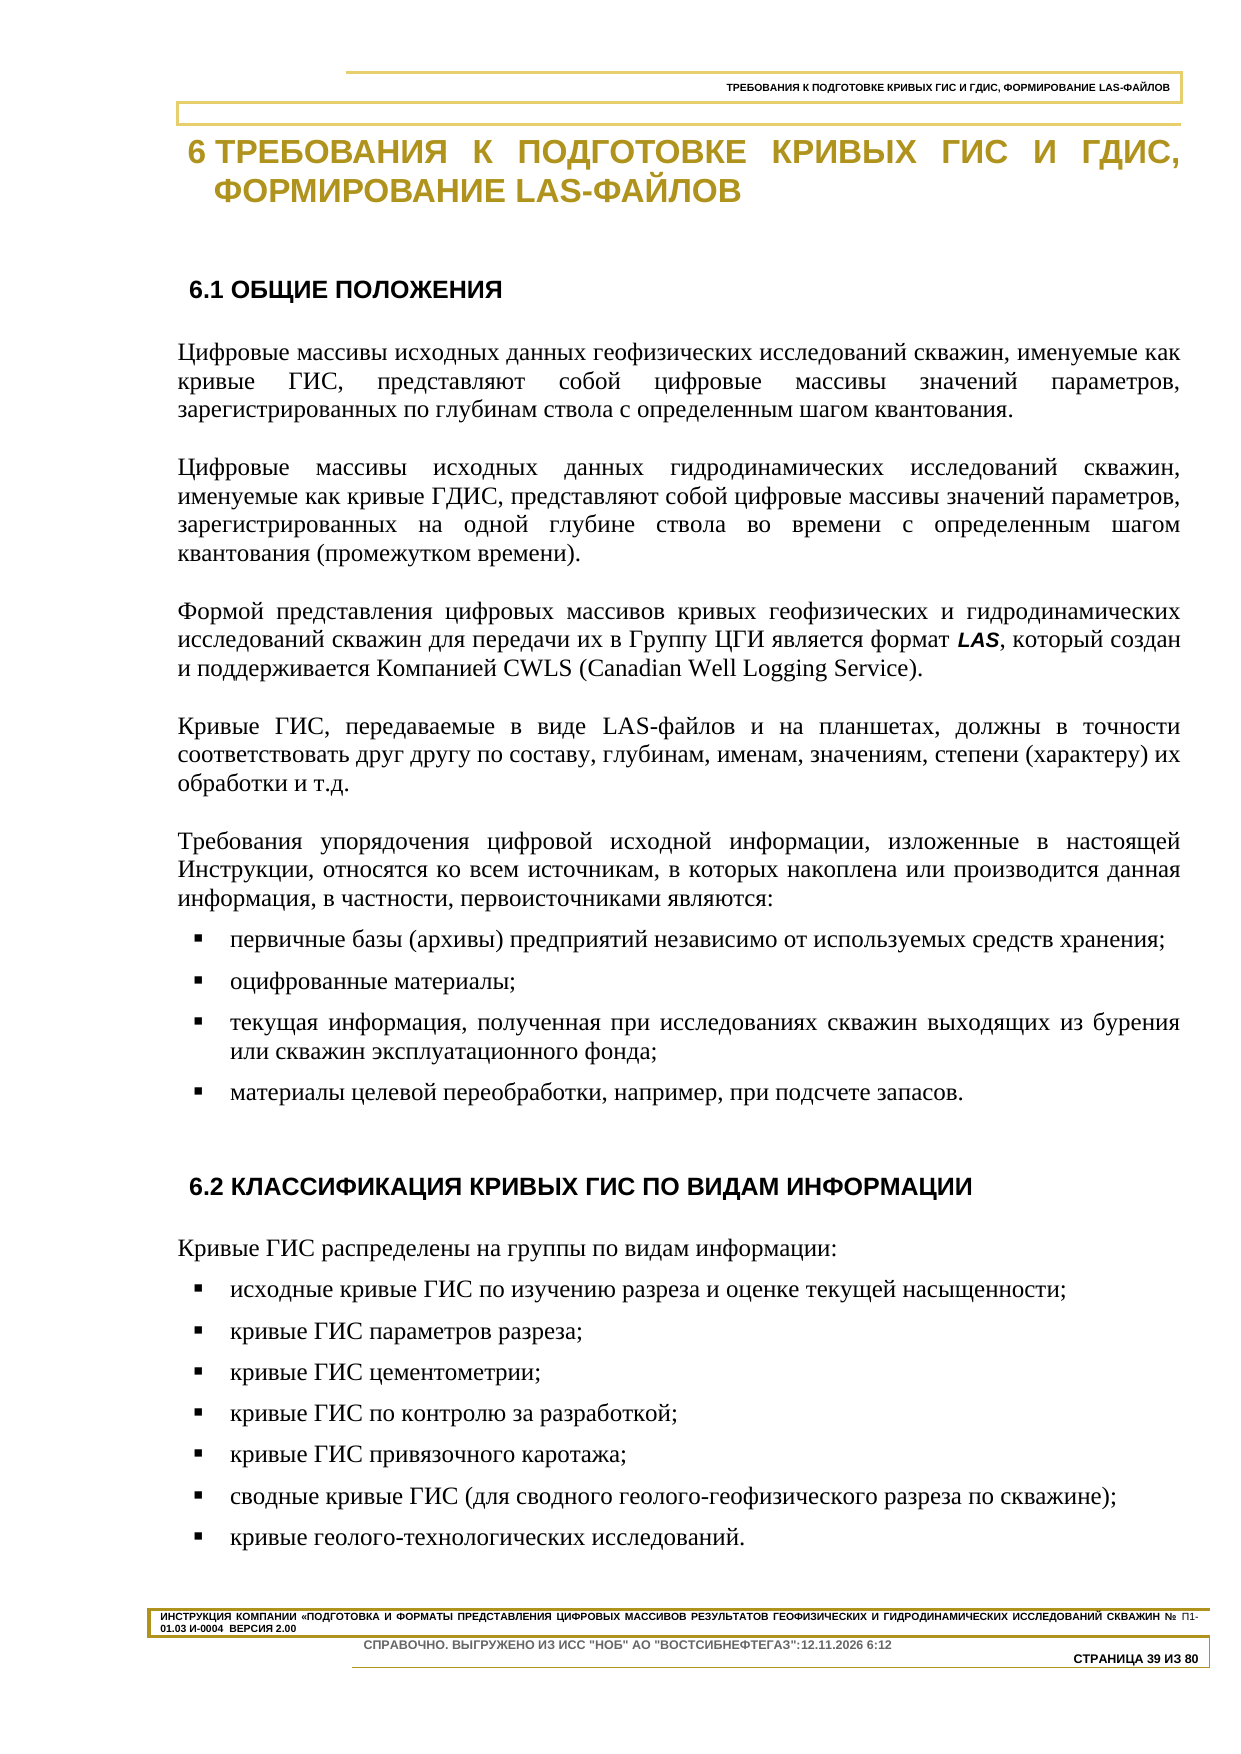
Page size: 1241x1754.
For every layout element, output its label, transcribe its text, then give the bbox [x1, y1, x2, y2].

list кривые ГИС по контролю за разработкой; [192, 1398, 1181, 1427]
list текущая информация, полученная при исследованиях скважин выходящих из бурения или скважин эксплуатационного фонда; [192, 1007, 1181, 1064]
text Цифровые массивы исходных данных геофизических исследований скважин, именуемые как кривые ГИС, представляют собой цифровые массивы значений параметров, зарегистрированных по глубинам ствола с определенным шагом квантования. [177, 337, 1181, 423]
text Формой представления цифровых массивов кривых геофизических и гидродинамических исследований скважин для передачи их в Группу ЦГИ является формат LAS, который создан и поддерживается Компанией CWLS (Canadian Well Logging Service). [177, 596, 1181, 682]
subtitle КЛАССИФИКАЦИЯ КРИВЫХ ГИС ПО ВИДАМ ИНФОРМАЦИИ [189, 1172, 1181, 1200]
list оцифрованные материалы; [192, 966, 1181, 994]
text Кривые ГИС распределены на группы по видам информации: [177, 1233, 1181, 1262]
subtitle ТРЕБОВАния к ПОДГОТОВКЕ КРИВЫХ ГИС И ГДИС, формированиЕ las-файлов [187, 133, 1181, 209]
text Цифровые массивы исходных данных гидродинамических исследований скважин, именуемые как кривые ГДИС, представляют собой цифровые массивы значений параметров, зарегистрированных на одной глубине ствола во времени с определенным шагом квантования (промежутком времени). [177, 452, 1181, 567]
list кривые ГИС цементометрии; [192, 1357, 1181, 1386]
list исходные кривые ГИС по изучению разреза и оценке текущей насыщенности; [192, 1274, 1181, 1303]
list кривые ГИС параметров разреза; [192, 1316, 1181, 1344]
text Требования упорядочения цифровой исходной информации, изложенные в настоящей Инструкции, относятся ко всем источникам, в которых накоплена или производится данная информация, в частности, первоисточниками являются: [177, 826, 1181, 912]
list первичные базы (архивы) предприятий независимо от используемых средств хранения; [192, 924, 1181, 953]
subtitle ОБЩИЕ ПОЛОЖЕНИЯ [189, 275, 1181, 304]
list материалы целевой переобработки, например, при подсчете запасов. [192, 1077, 1181, 1106]
list сводные кривые ГИС (для сводного геолого-геофизического разреза по скважине); [192, 1481, 1181, 1509]
text Кривые ГИС, передаваемые в виде LAS-файлов и на планшетах, должны в точности соответствовать друг другу по составу, глубинам, именам, значениям, степени (характеру) их обработки и т.д. [177, 711, 1181, 797]
list кривые геолого-технологических исследований. [192, 1522, 1181, 1551]
list кривые ГИС привязочного каротажа; [192, 1439, 1181, 1468]
